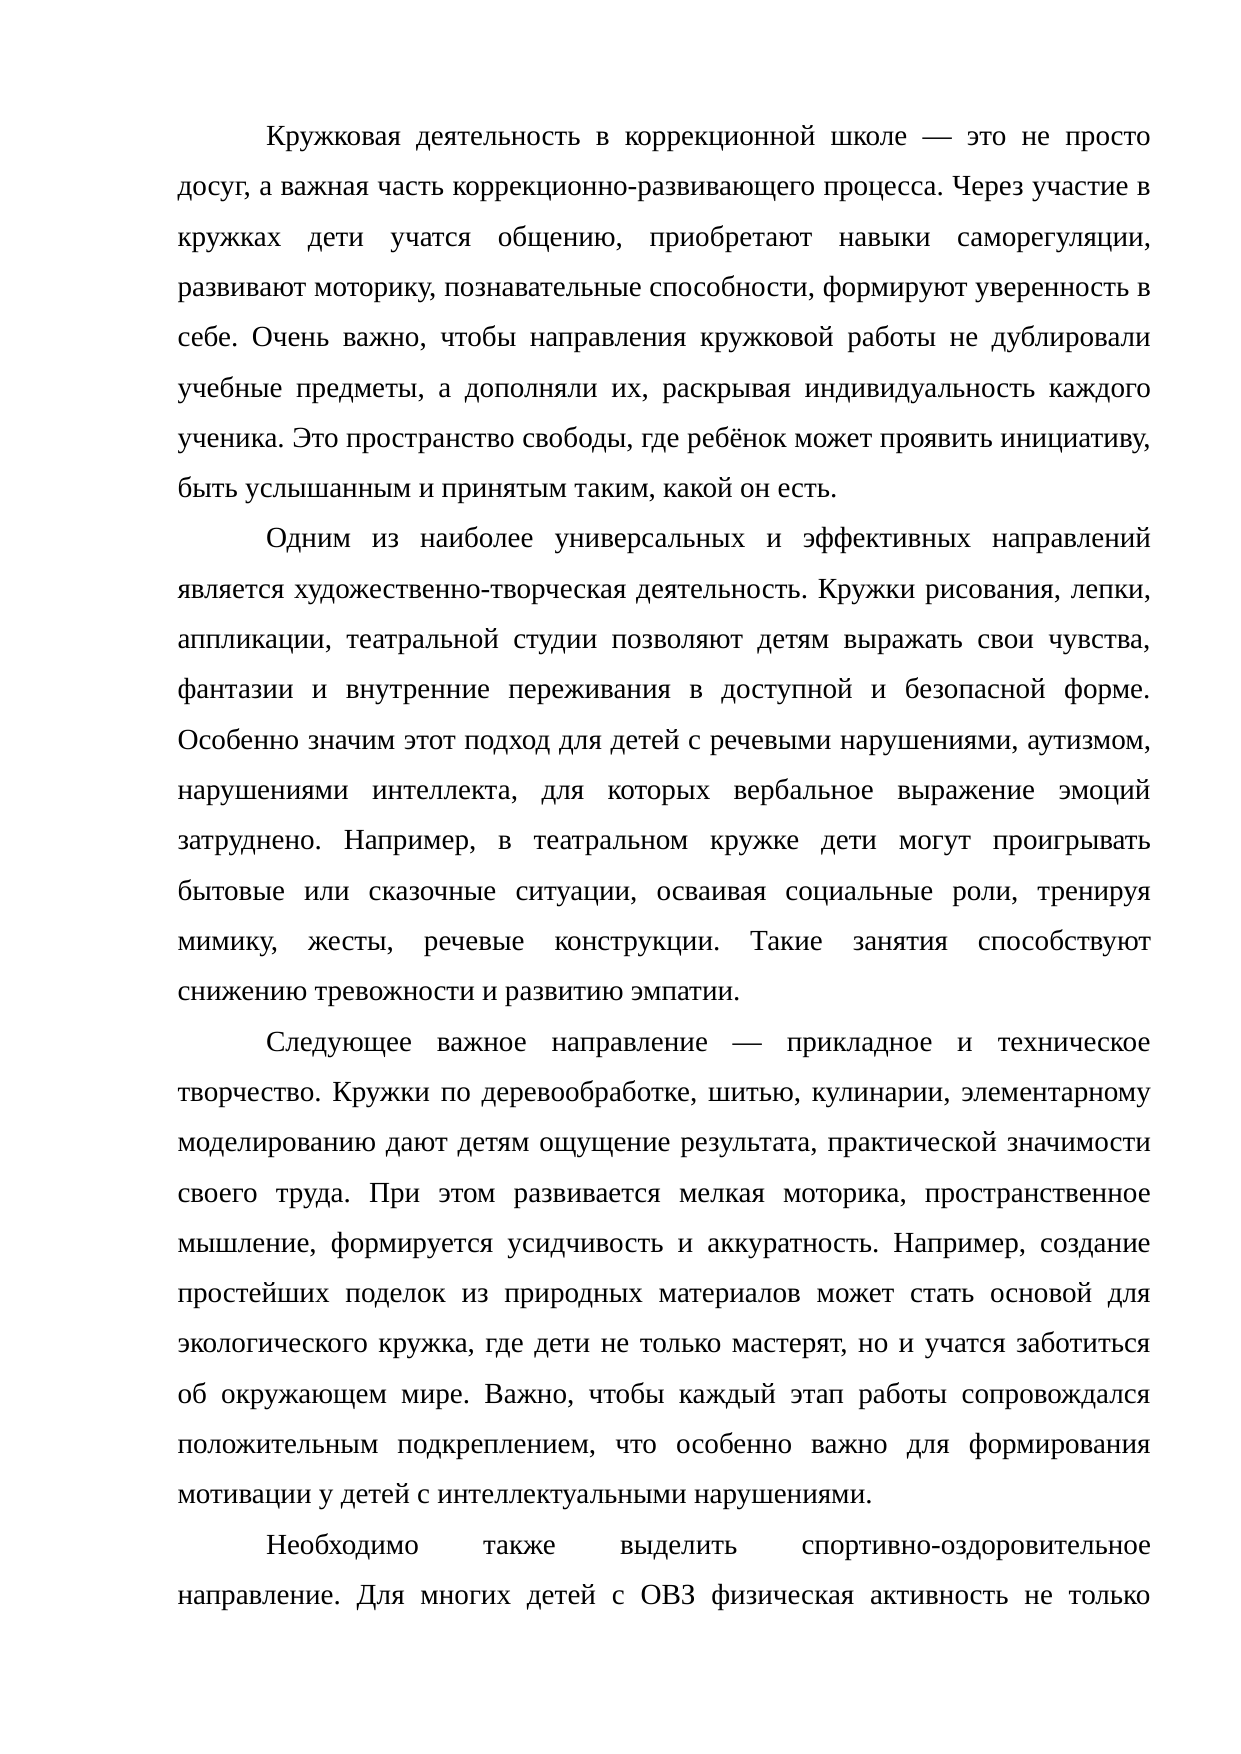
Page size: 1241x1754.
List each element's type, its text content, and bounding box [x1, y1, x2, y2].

text Следующее важное направление — прикладное и техническое творчество. Кружки по деревообработке, шитью, кулинарии, элементарному моделированию дают детям ощущение результата, практической значимости своего труда. При этом развивается мелкая моторика, пространственное мышление, формируется усидчивость и аккуратность. Например, создание простейших поделок из природных материалов может стать основой для экологического кружка, где дети не только мастерят, но и учатся заботиться об окружающем мире. Важно, чтобы каждый этап работы сопровождался положительным подкреплением, что особенно важно для формирования мотивации у детей с интеллектуальными нарушениями. [177, 1024, 1152, 1510]
text Кружковая деятельность в коррекционной школе — это не просто досуг, а важная часть коррекционно-развивающего процесса. Через участие в кружках дети учатся общению, приобретают навыки саморегуляции, развивают моторику, познавательные способности, формируют уверенность в себе. Очень важно, чтобы направления кружковой работы не дублировали учебные предметы, а дополняли их, раскрывая индивидуальность каждого ученика. Это пространство свободы, где ребёнок может проявить инициативу, быть услышанным и принятым таким, какой он есть. [177, 118, 1152, 504]
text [177, 1527, 1152, 1611]
text Одним из наиболее универсальных и эффективных направлений является художественно-творческая деятельность. Кружки рисования, лепки, аппликации, театральной студии позволяют детям выражать свои чувства, фантазии и внутренние переживания в доступной и безопасной форме. Особенно значим этот подход для детей с речевыми нарушениями, аутизмом, нарушениями интеллекта, для которых вербальное выражение эмоций затруднено. Например, в театральном кружке дети могут проигрывать бытовые или сказочные ситуации, осваивая социальные роли, тренируя мимику, жесты, речевые конструкции. Такие занятия способствуют снижению тревожности и развитию эмпатии. [177, 521, 1152, 1007]
